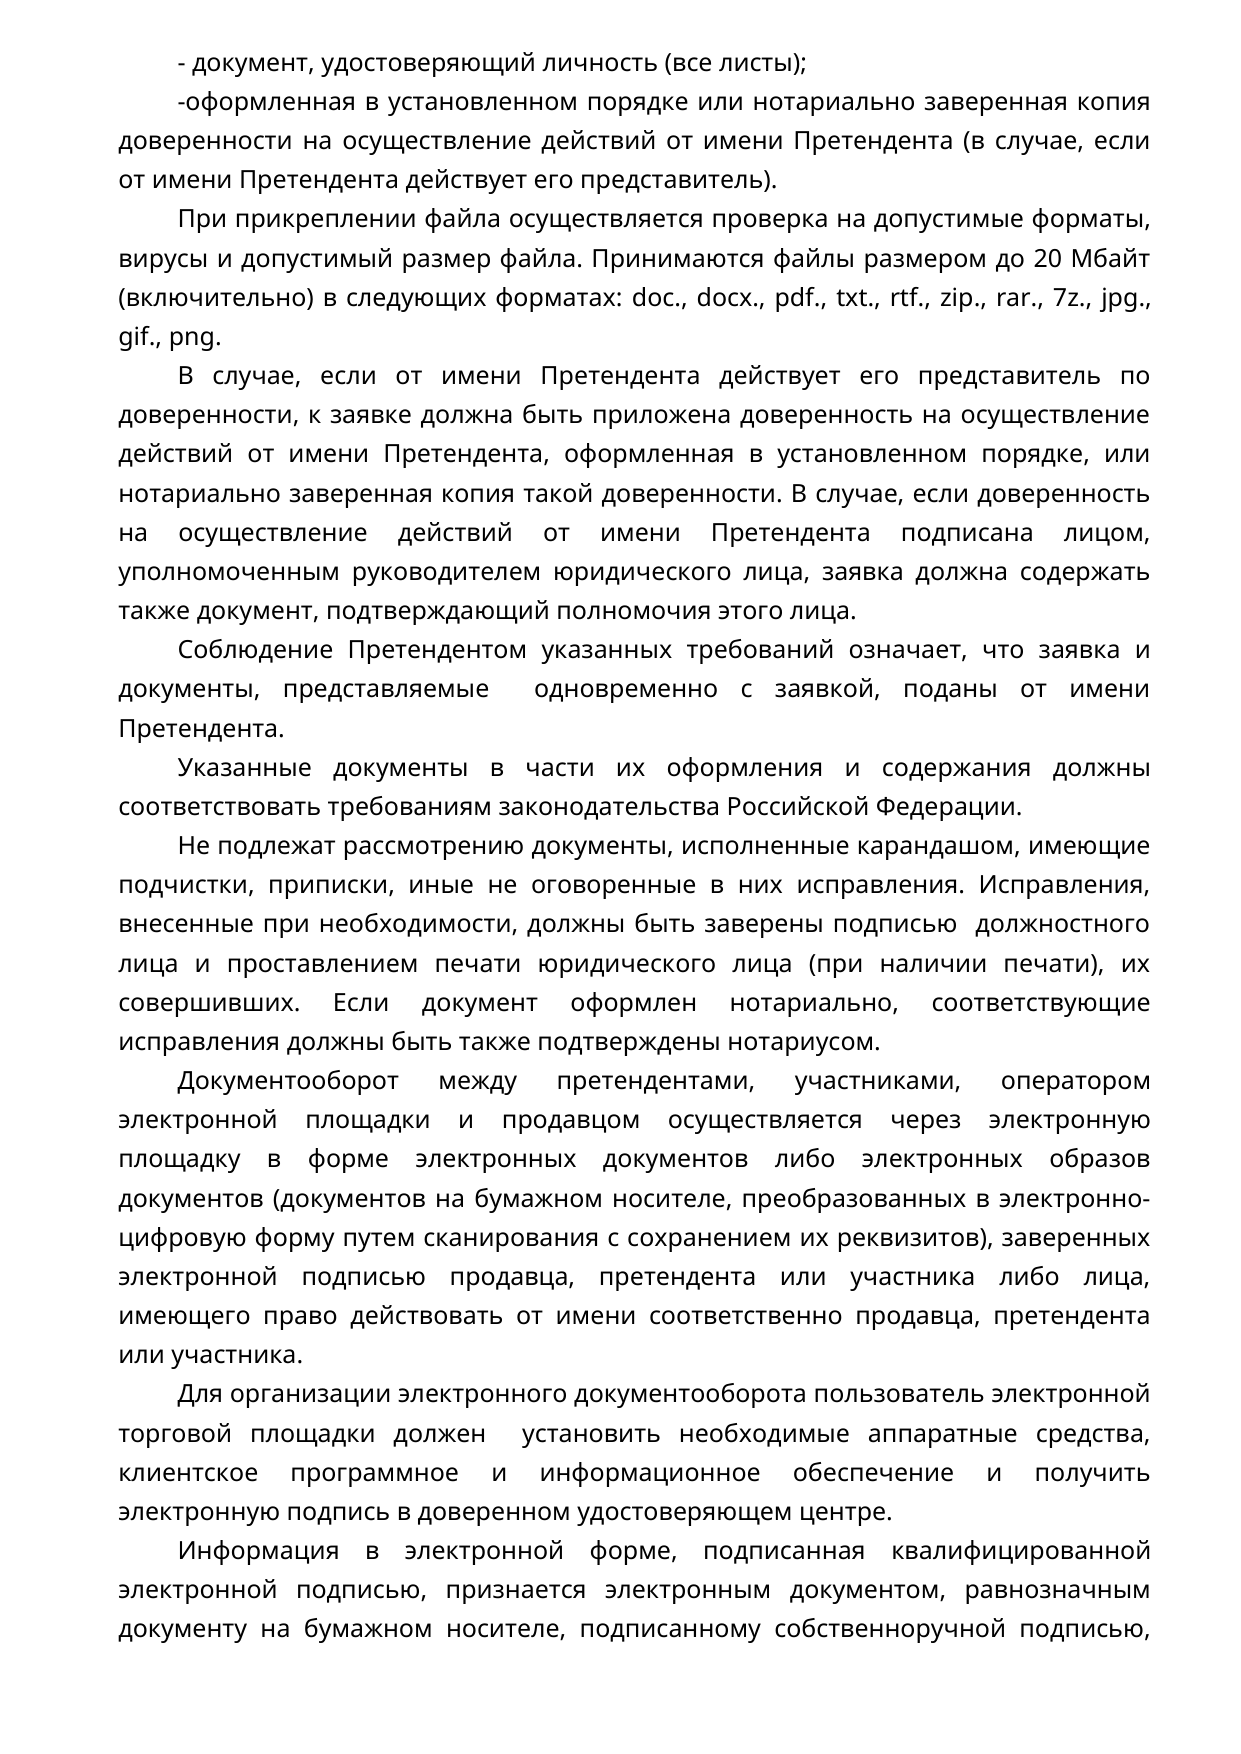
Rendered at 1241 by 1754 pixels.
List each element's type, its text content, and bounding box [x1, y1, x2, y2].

text - документ, удостоверяющий личность (все листы); [118, 44, 1152, 78]
text Соблюдение Претендентом указанных требований означает, что заявка и документы, представляемые одновременно с заявкой, поданы от имени Претендента. [118, 632, 1152, 744]
text При прикреплении файла осуществляется проверка на допустимые форматы, вирусы и допустимый размер файла. Принимаются файлы размером до 20 Мбайт (включительно) в следующих форматах: doc., docx., pdf., txt., rtf., zip., rar., 7z., jpg., gif., png. [118, 201, 1152, 353]
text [118, 1533, 1152, 1645]
text Указанные документы в части их оформления и содержания должны соответствовать требованиям законодательства Российской Федерации. [118, 749, 1152, 823]
text Не подлежат рассмотрению документы, исполненные карандашом, имеющие подчистки, приписки, иные не оговоренные в них исправления. Исправления, внесенные при необходимости, должны быть заверены подписью должностного лица и проставлением печати юридического лица (при наличии печати), их совершивших. Если документ оформлен нотариально, соответствующие исправления должны быть также подтверждены нотариусом. [118, 828, 1152, 1058]
text В случае, если от имени Претендента действует его представитель по доверенности, к заявке должна быть приложена доверенность на осуществление действий от имени Претендента, оформленная в установленном порядке, или нотариально заверенная копия такой доверенности. В случае, если доверенность на осуществление действий от имени Претендента подписана лицом, уполномоченным руководителем юридического лица, заявка должна содержать также документ, подтверждающий полномочия этого лица. [118, 358, 1152, 627]
text Документооборот между претендентами, участниками, оператором электронной площадки и продавцом осуществляется через электронную площадку в форме электронных документов либо электронных образов документов (документов на бумажном носителе, преобразованных в электронно-цифровую форму путем сканирования с сохранением их реквизитов), заверенных электронной подписью продавца, претендента или участника либо лица, имеющего право действовать от имени соответственно продавца, претендента или участника. [118, 1063, 1152, 1371]
text Для организации электронного документооборота пользователь электронной торговой площадки должен установить необходимые аппаратные средства, клиентское программное и информационное обеспечение и получить электронную подпись в доверенном удостоверяющем центре. [118, 1376, 1152, 1528]
text -оформленная в установленном порядке или нотариально заверенная копия доверенности на осуществление действий от имени Претендента (в случае, если от имени Претендента действует его представитель). [118, 83, 1152, 196]
